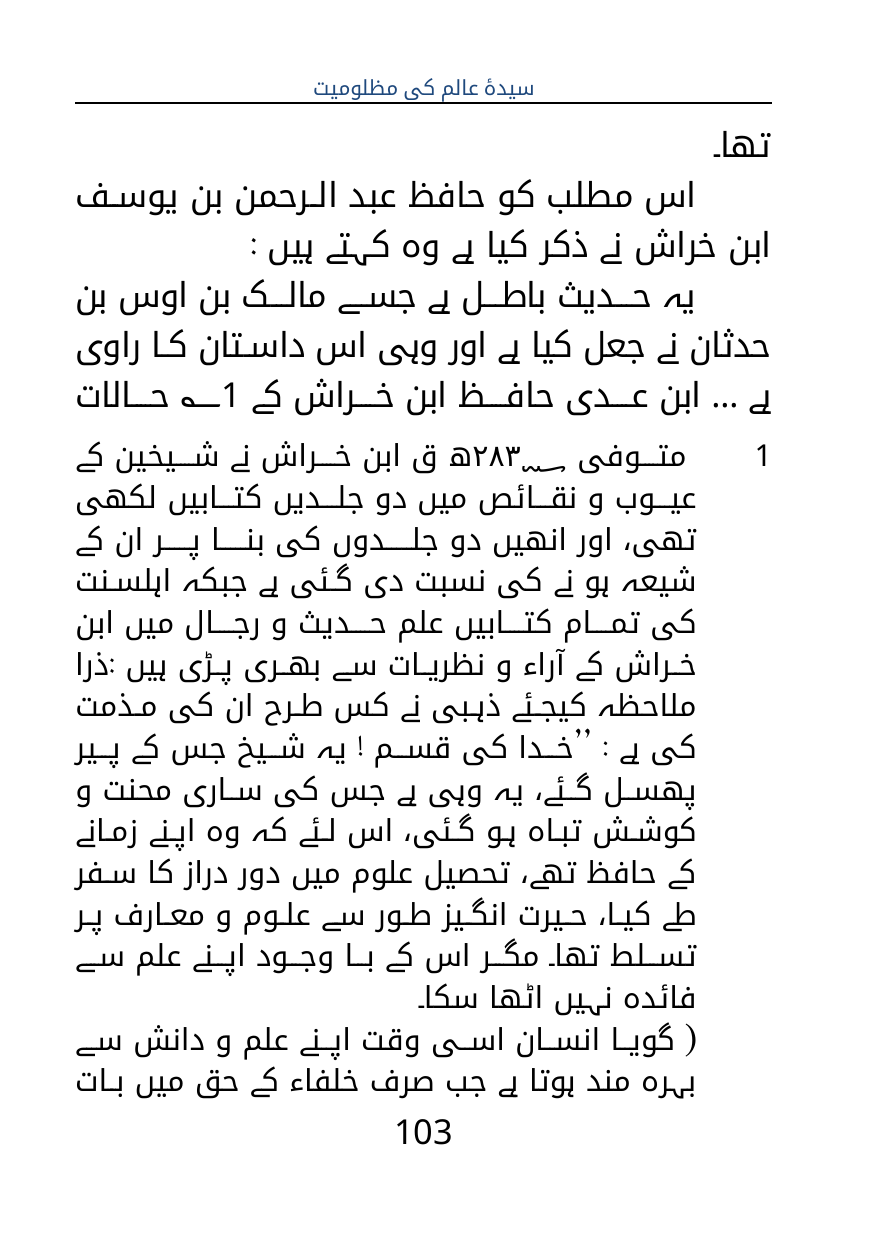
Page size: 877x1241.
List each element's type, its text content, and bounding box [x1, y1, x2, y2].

text (۴) بغیر کسی تردید کے یہ بات پیش کر رہا ہوں کہ ابو بکر بھی اس حدیث کے راویوں میں سے نہیں ہیں حتی خبر واحدیعنی تنہا ناقل کی شکل میں بھی نہیں ہیں ، یہ حدیث جعلی اور موضوعی (گڑھی گئی) ہے جسے بعض لوگوں نے ابو بکر کیطرف سے دفاع کر نے کیلئے گڑھا ہے، اس لئے کہ ابو بکر کے پاس اس واقعہ میں کوئی جواب تھا ہی نہیں جسے پیش کرتے، انھوں نے اس حدیث سے استدلال بھی نہیں کیا تھا۔ [75, 117, 772, 167]
text اس مطلب کو حافظ عبد الرحمن بن یوسف ابن خراش نے ذکر کیا ہے وہ کہتے ہیں : [75, 167, 772, 267]
text یہ حدیث باطل ہے جسے مالک بن اوس بن حدثان نے جعل کیا ہے اور وہی اس داستان کا راوی ہے … ابن عدی حافظ ابن خراش کے ؎ حالات زندگی کے بارے میں لکھتے ہیں : [75, 267, 772, 417]
